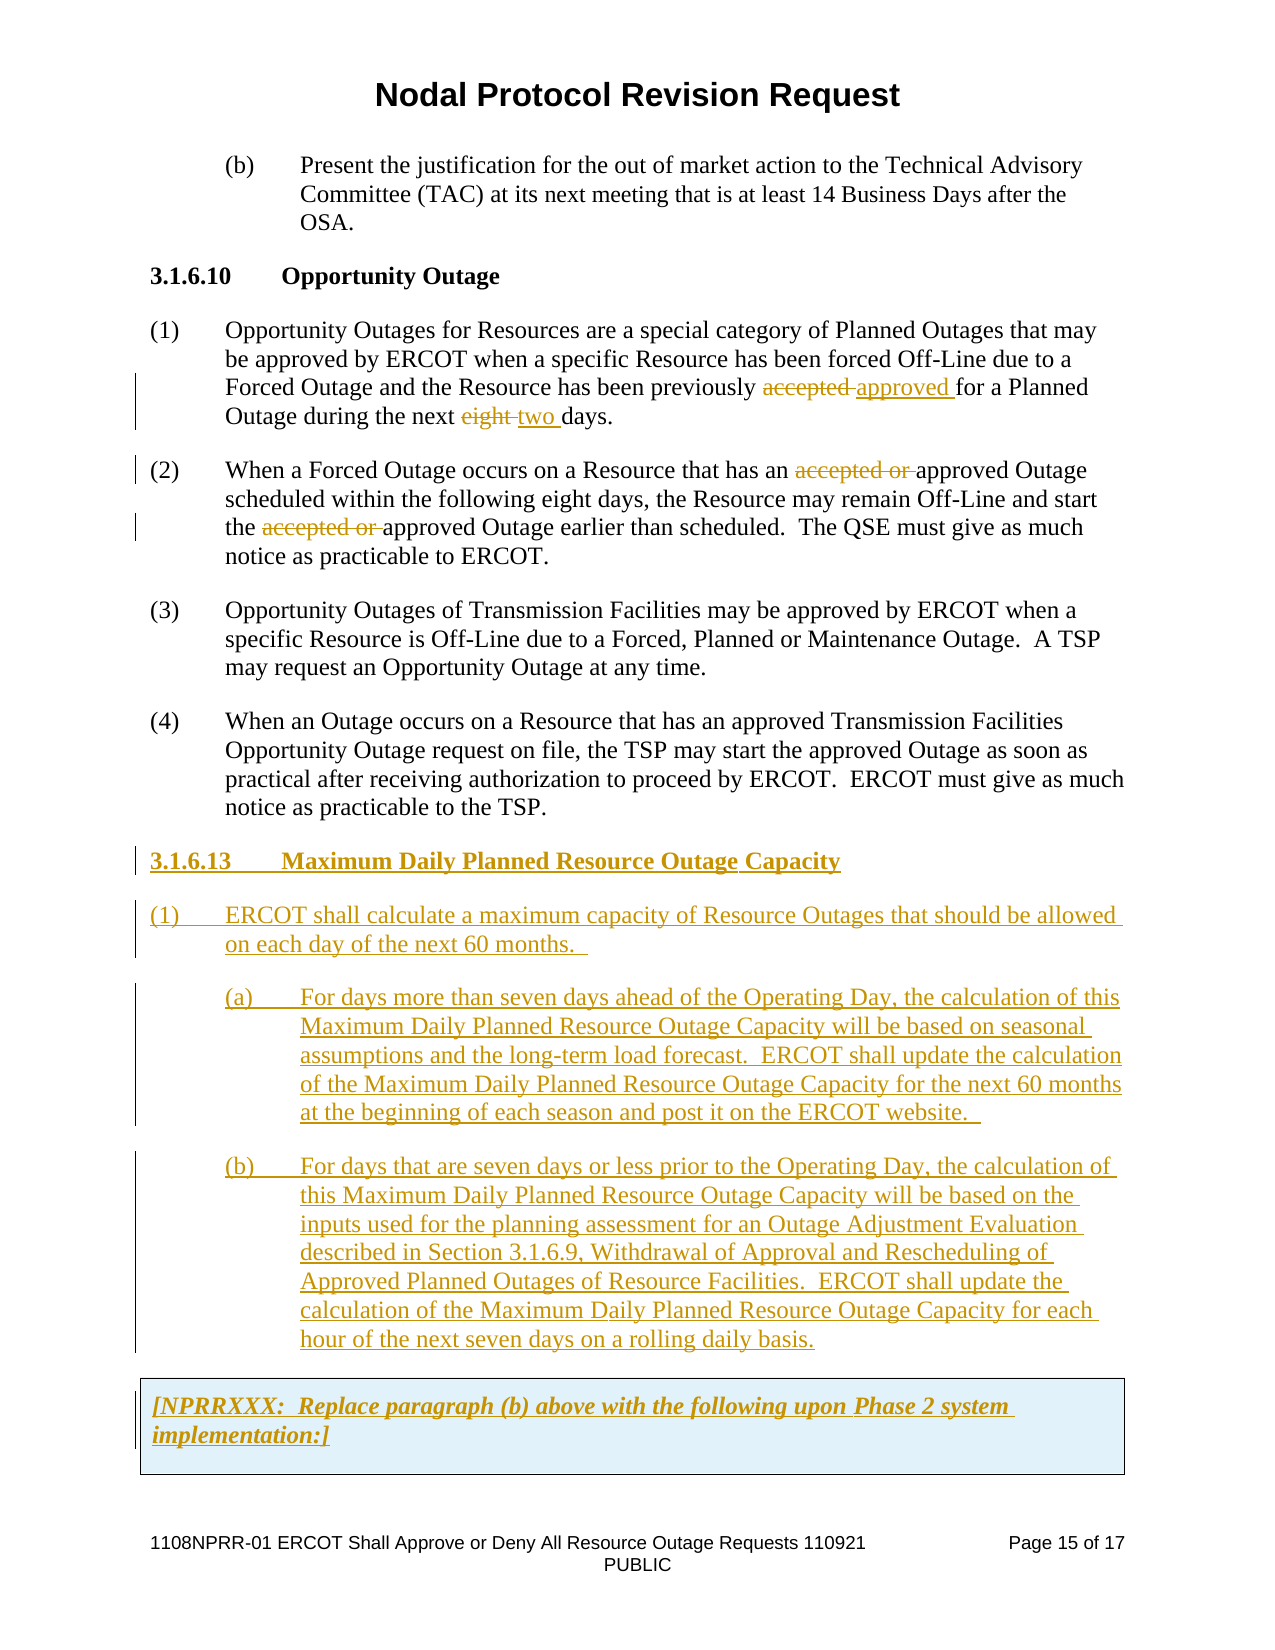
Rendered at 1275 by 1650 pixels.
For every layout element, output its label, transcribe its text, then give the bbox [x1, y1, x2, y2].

text 3.1.6.10 Opportunity Outage [150, 261, 1125, 290]
text (1) Opportunity Outages for Resources are a special category of Planned Outages that may be approved by ERCOT when a specific Resource has been forced Off-Line due to a Forced Outage and the Resource has been previously for a Planned Outage during the next days. [150, 315, 1125, 430]
text (4) When an Outage occurs on a Resource that has an approved Transmission Facilities Opportunity Outage request on file, the TSP may start the approved Outage as soon as practical after receiving authorization to proceed by ERCOT. ERCOT must give as much notice as practicable to the TSP. [150, 706, 1125, 821]
text (2) When a Forced Outage occurs on a Resource that has an approved Outage scheduled within the following eight days, the Resource may remain Off-Line and start the approved Outage earlier than scheduled. The QSE must give as much notice as practicable to ERCOT. [150, 455, 1125, 570]
text (b) Present the justification for the out of market action to the Technical Advisory Committee (TAC) at its next meeting that is at least 14 Business Days after the OSA. [225, 150, 1125, 236]
text (3) Opportunity Outages of Transmission Facilities may be approved by ERCOT when a specific Resource is Off-Line due to a Forced, Planned or Maintenance Outage. A TSP may request an Opportunity Outage at any time. [150, 595, 1125, 681]
